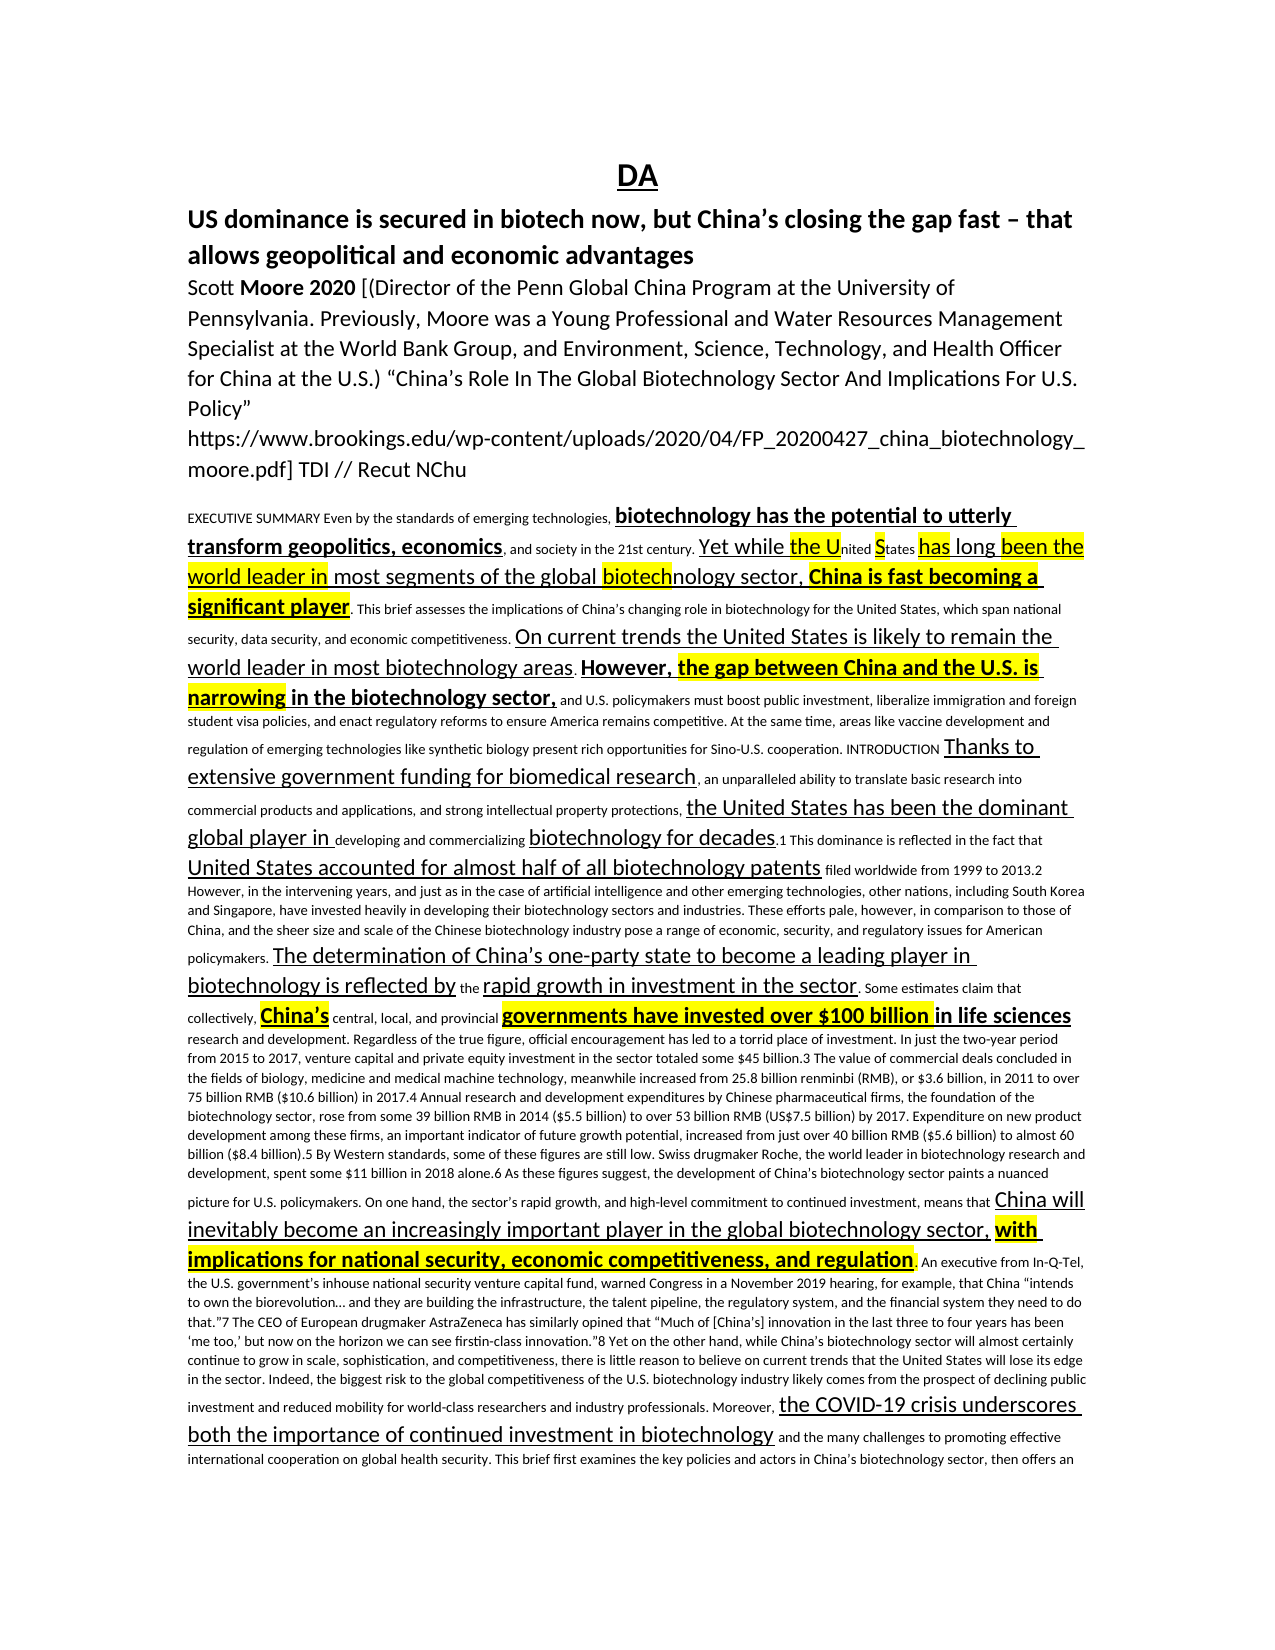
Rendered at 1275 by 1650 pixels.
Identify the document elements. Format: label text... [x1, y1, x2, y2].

subtitle US dominance is secured in biotech now, but China’s closing the gap fast – that allows geopolitical and economic advantages [187, 202, 1087, 271]
subtitle DA [187, 154, 1087, 195]
text Scott Moore 2020 [(Director of the Penn Global China Program at the University of Pennsylvania. Previously, Moore was a Young Professional and Water Resources Management Specialist at the World Bank Group, and Environment, Science, Technology, and Health Officer for China at the U.S.) “China’s Role In The Global Biotechnology Sector And Implications For U.S. Policy” https://www.brookings.edu/wp-content/uploads/2020/04/FP_20200427_china_biotechnology_moore.pdf] TDI // Recut NChu [187, 273, 1087, 483]
